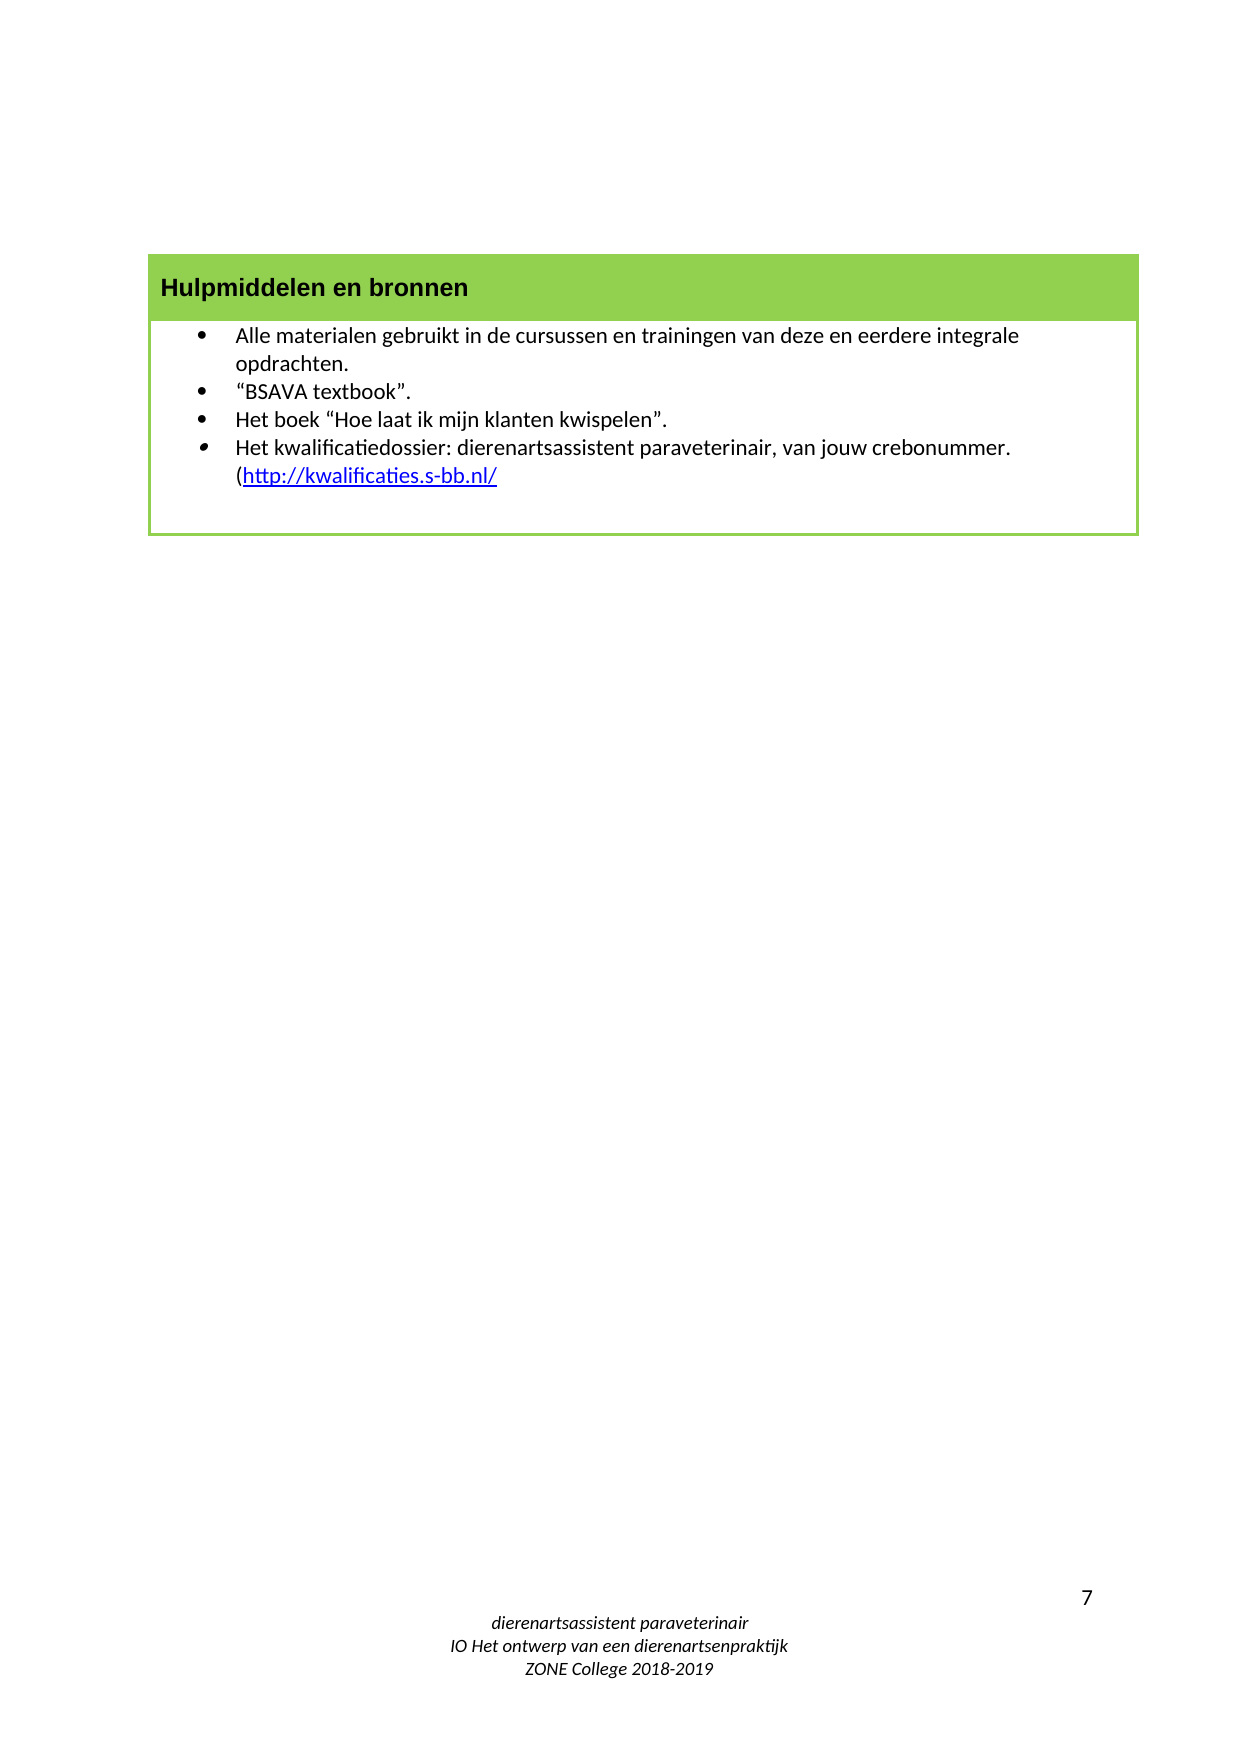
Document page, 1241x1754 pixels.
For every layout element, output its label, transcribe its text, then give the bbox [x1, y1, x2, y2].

table_cell Alle materialen gebruikt in de cursussen en trainingen van deze en eerdere integrale opdrachten. “BSAVA textbook”. Het boek “Hoe laat ik mijn klanten kwispelen”. Het kwalificatiedossier: dierenartsassistent paraveterinair, van jouw crebonummer. (http://kwalificaties.s-bb.nl/ [151, 321, 1136, 533]
table_header Hulpmiddelen en bronnen [151, 257, 1136, 318]
